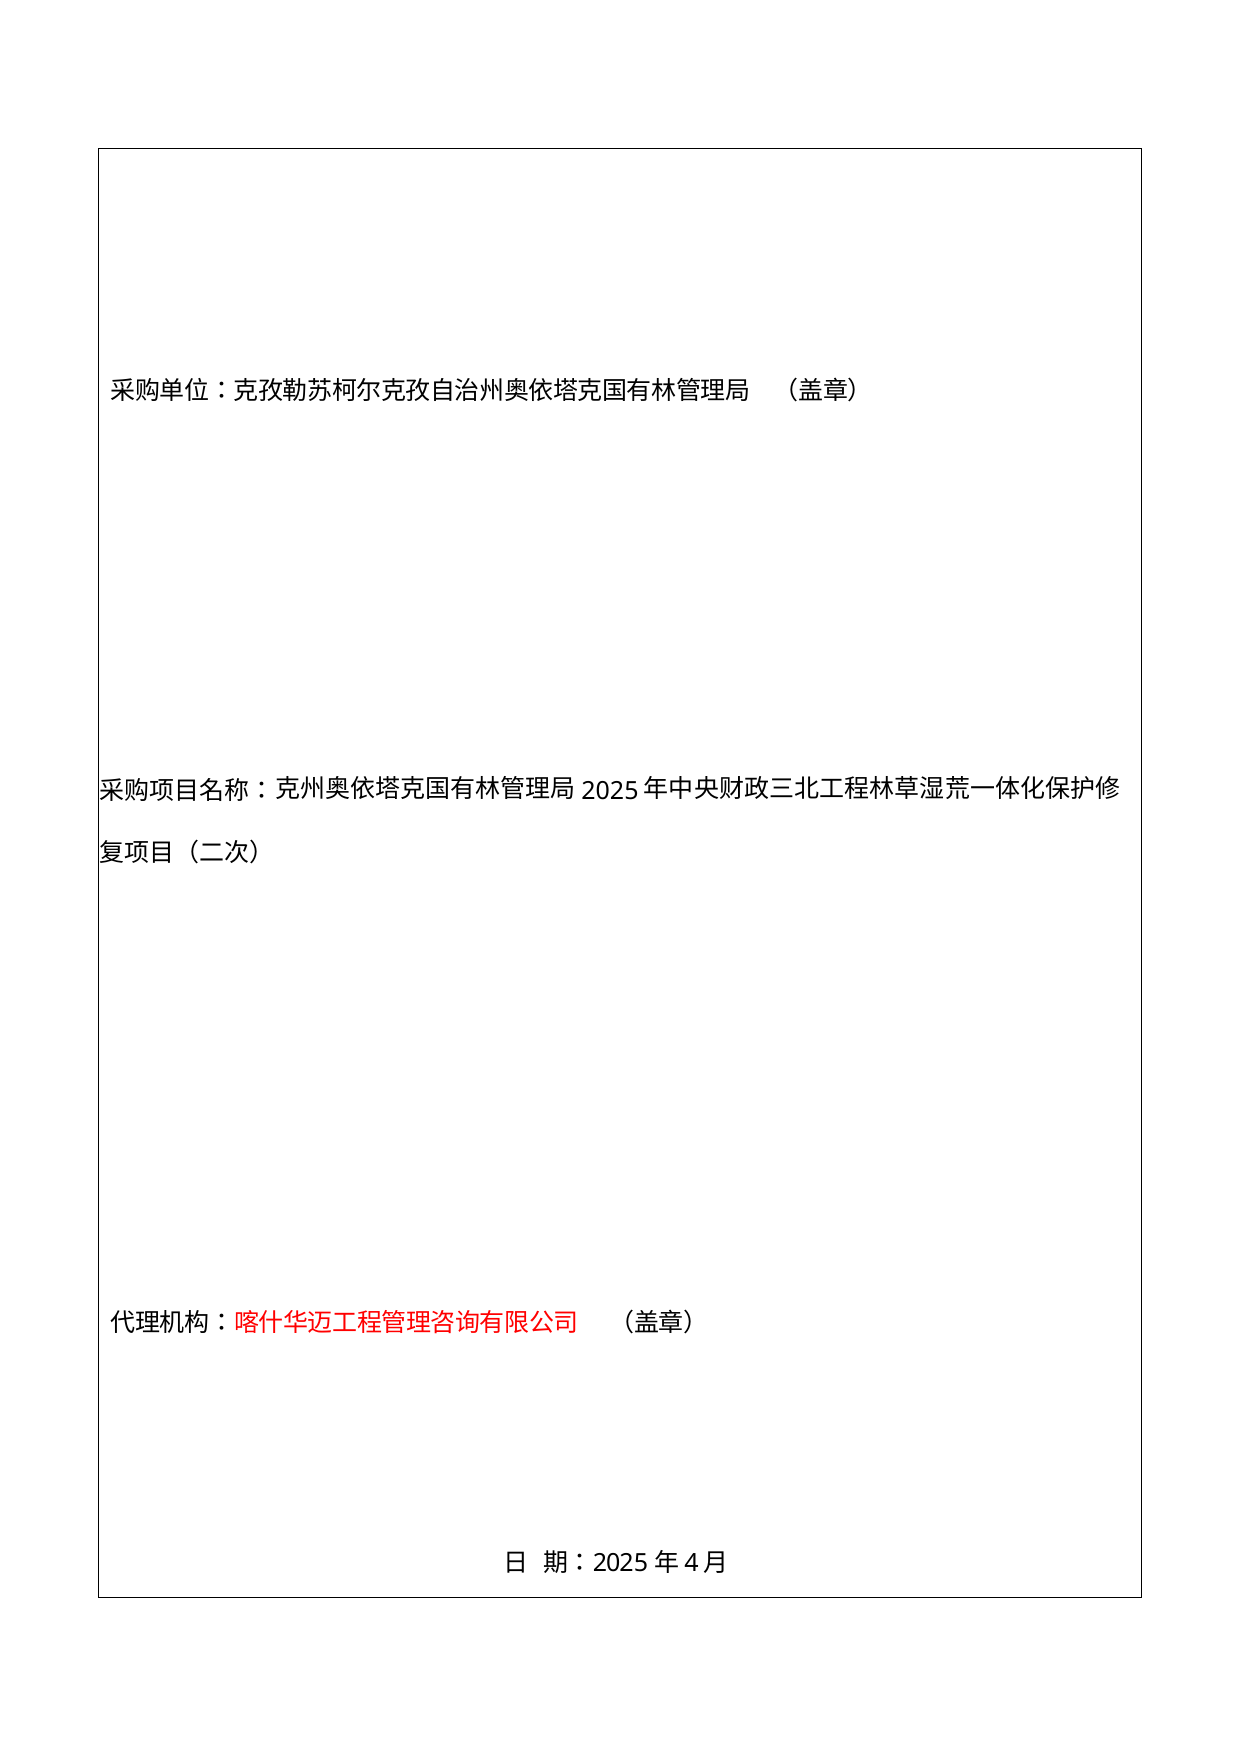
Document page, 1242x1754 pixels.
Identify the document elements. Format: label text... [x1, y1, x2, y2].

table_header 采购单位：克孜勒苏柯尔克孜自治州奥依塔克国有林管理局 （盖章） 采购项目名称：克州奥依塔克国有林管理局2025年中央财政三北工程林草湿荒一体化保护修复项目（二次） 代理机构：喀什华迈工程管理咨询有限公司 （盖章） 日 期：2025 年4月 [99, 149, 1141, 1597]
